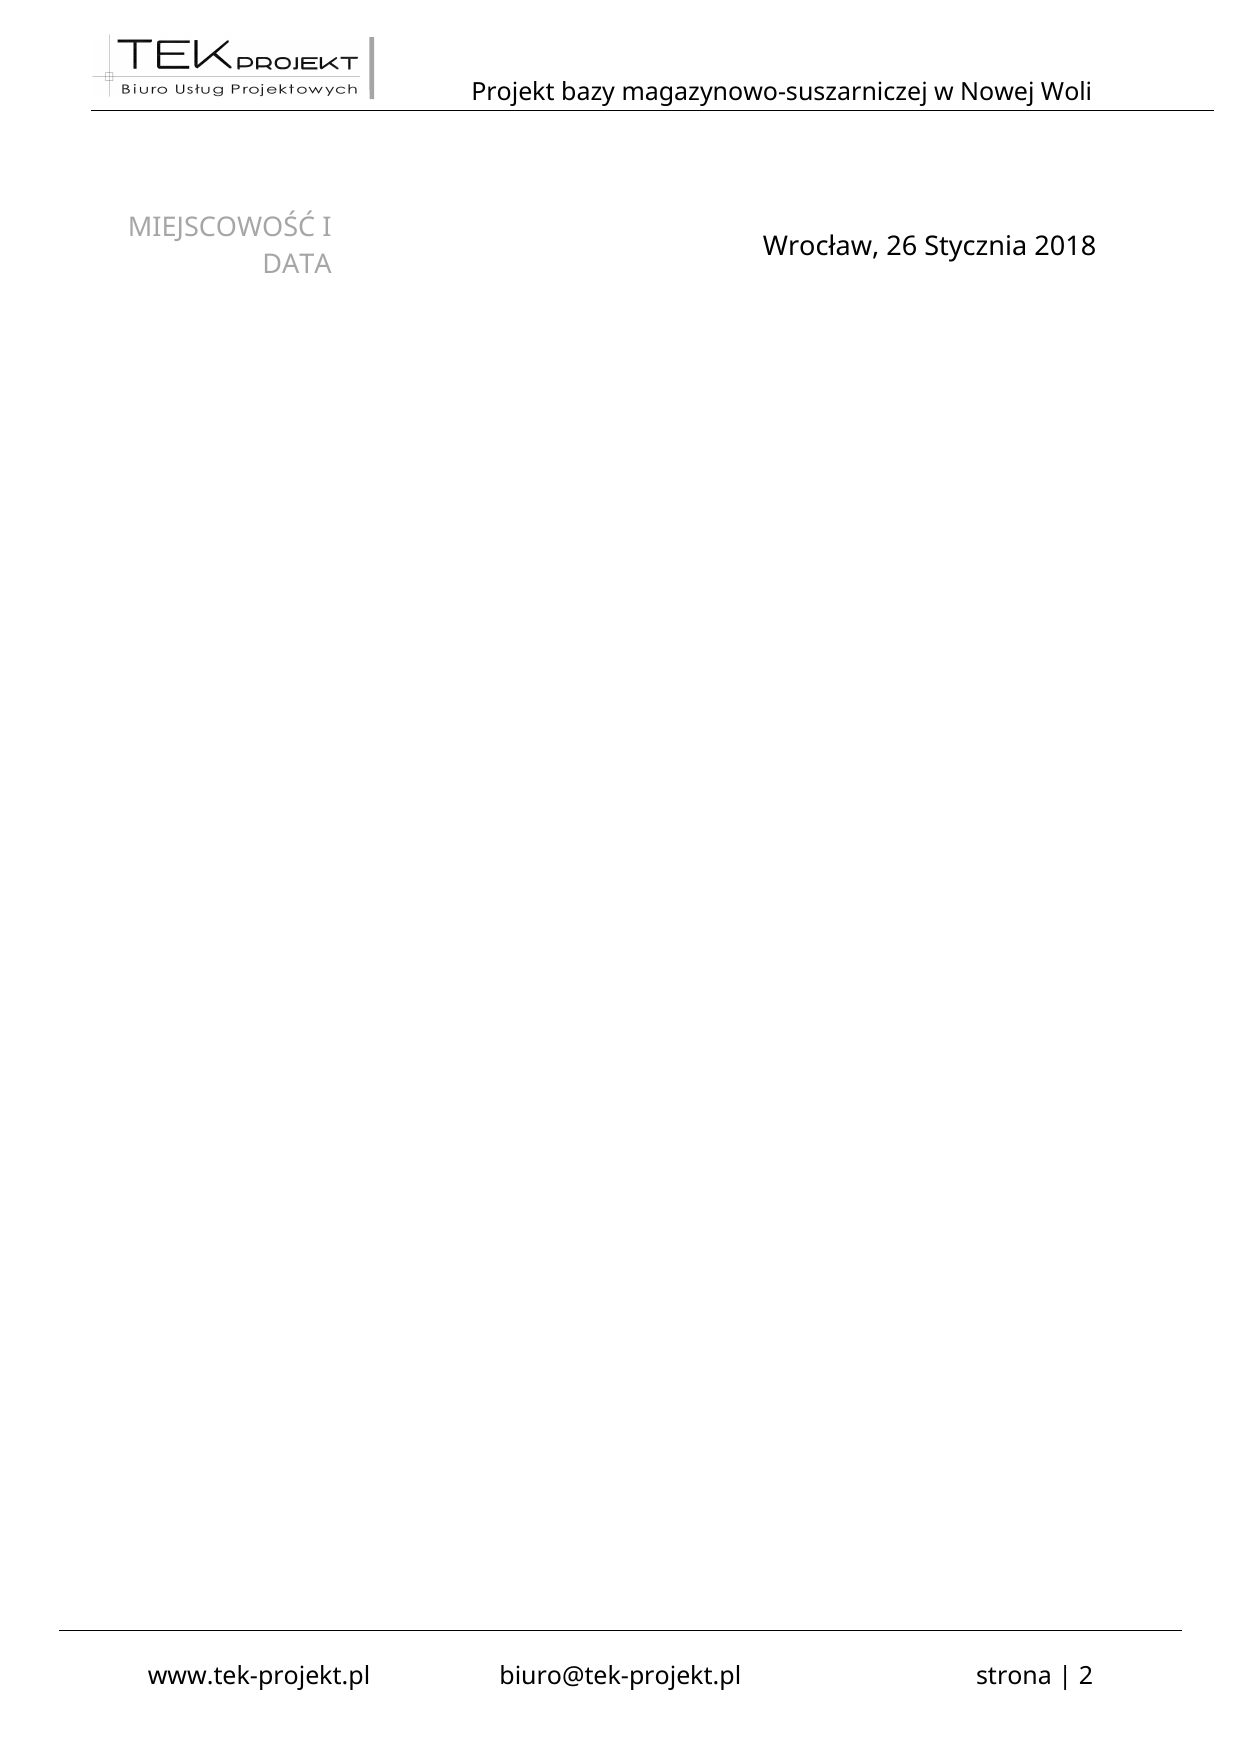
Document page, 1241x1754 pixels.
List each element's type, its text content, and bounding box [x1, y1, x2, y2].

table_cell MIEJSCOWOŚĆ I DATA [92, 133, 343, 281]
picture [91, 33, 360, 98]
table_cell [343, 133, 1107, 281]
